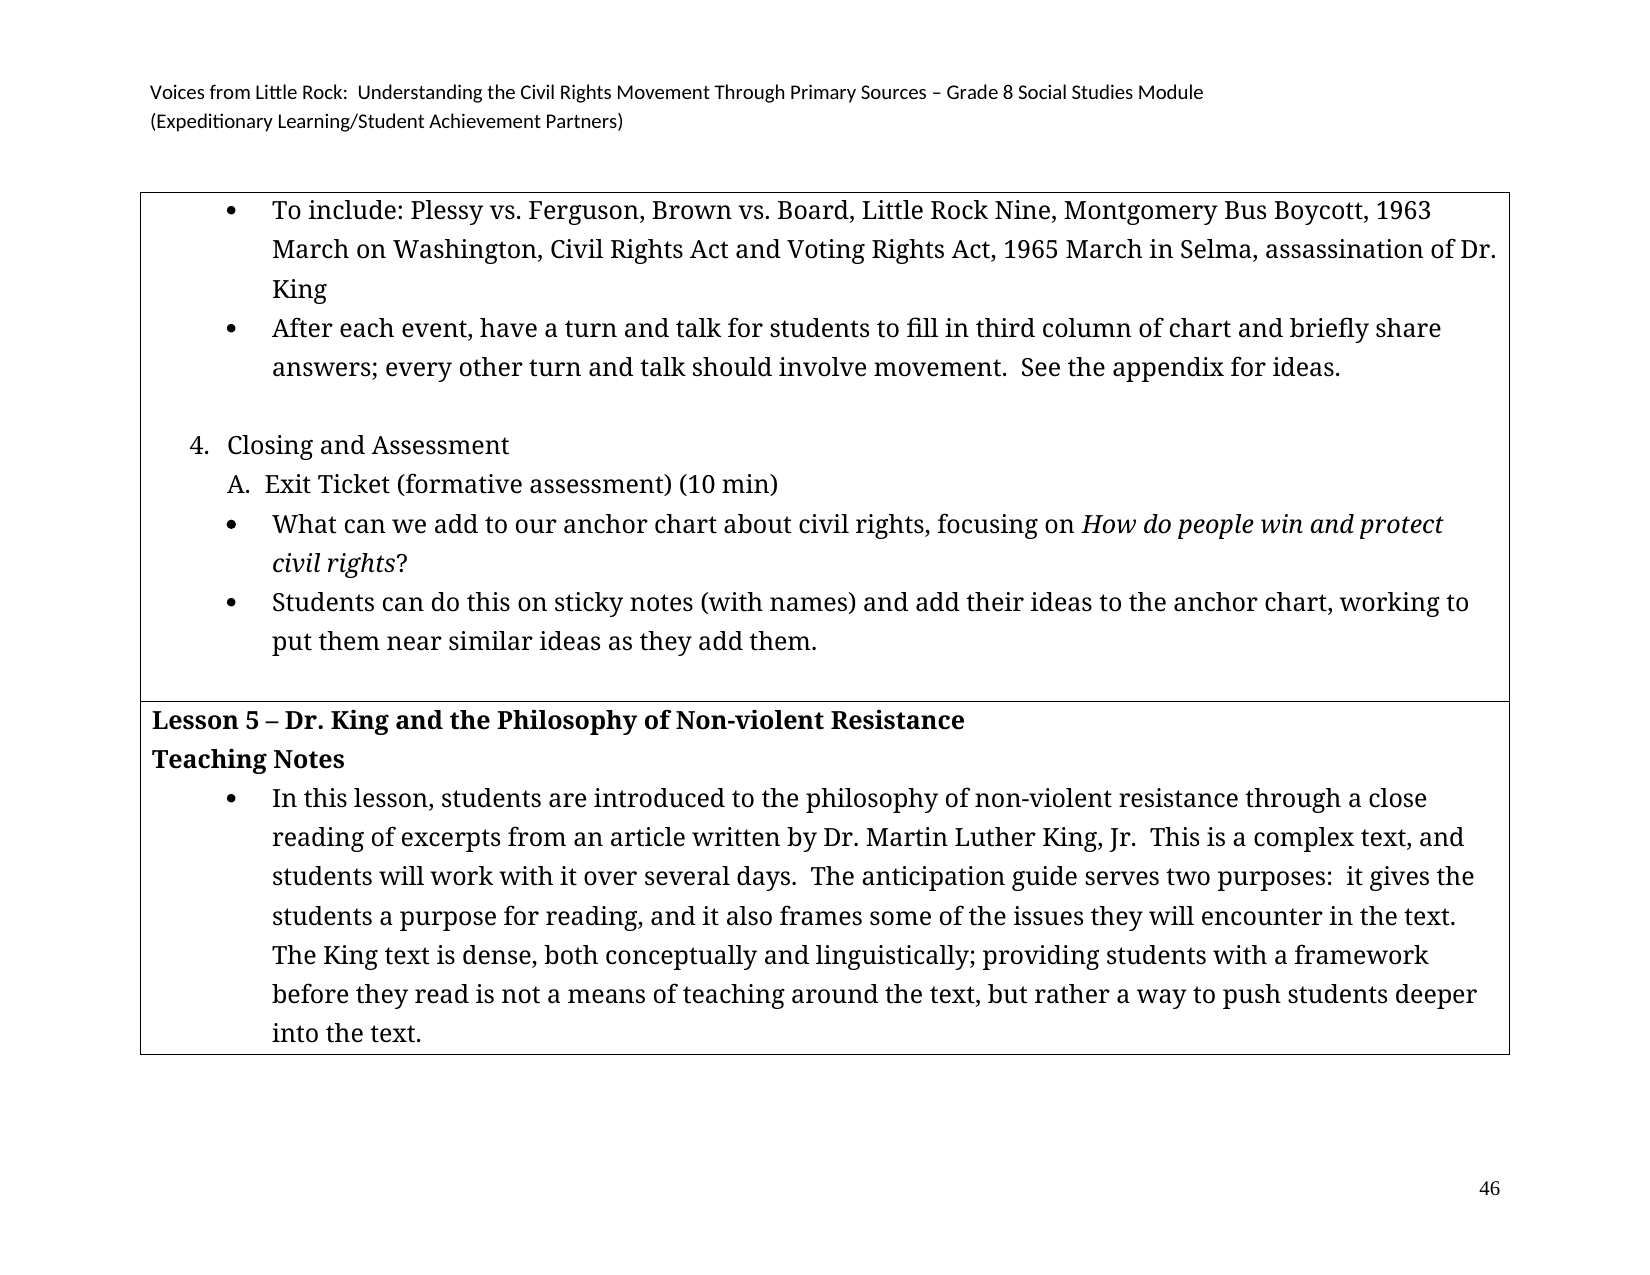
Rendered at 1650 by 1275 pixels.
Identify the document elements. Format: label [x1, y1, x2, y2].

table_cell [141, 193, 1509, 701]
table_cell [141, 702, 1509, 1054]
